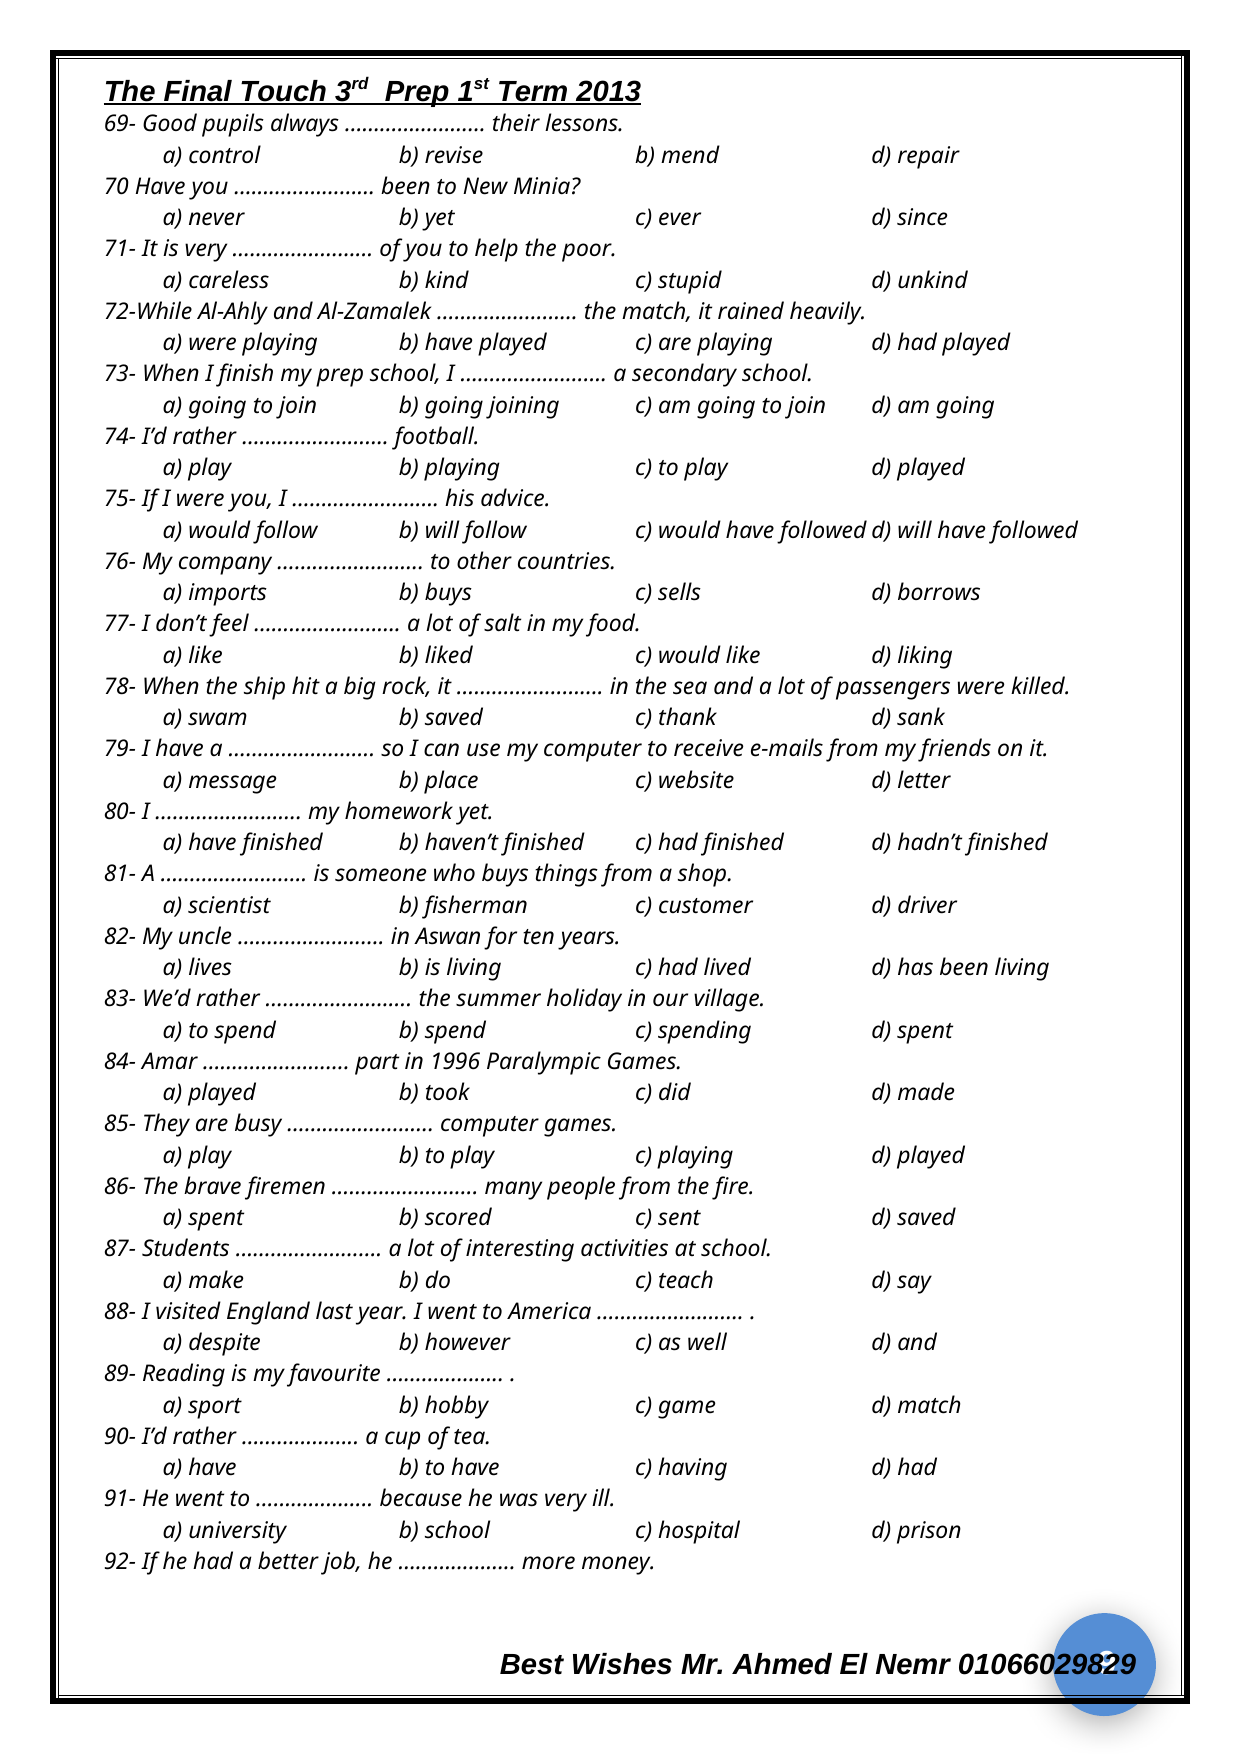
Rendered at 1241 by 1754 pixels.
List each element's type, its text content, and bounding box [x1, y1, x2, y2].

text a) scientist b) fisherman c) customer d) driver [103, 888, 1137, 920]
text 82- My uncle ……………………. in Aswan for ten years. [103, 920, 1137, 951]
text a) play b) to play c) playing d) played [103, 1138, 1137, 1170]
text a) imports b) buys c) sells d) borrows [103, 576, 1137, 607]
text 71- It is very …………………… of you to help the poor. [103, 232, 1137, 263]
text a) swam b) saved c) thank d) sank [103, 701, 1137, 732]
text a) control b) revise b) mend d) repair [103, 138, 1137, 170]
text 70 Have you …………………… been to New Minia? [103, 170, 1137, 201]
text a) despite b) however c) as well d) and [103, 1326, 1137, 1357]
text a) play b) playing c) to play d) played [103, 451, 1137, 482]
text 85- They are busy ……………………. computer games. [103, 1107, 1137, 1138]
text a) sport b) hobby c) game d) match [103, 1388, 1137, 1420]
text 91- He went to ……………….. because he was very ill. [103, 1482, 1137, 1513]
text a) make b) do c) teach d) say [103, 1263, 1137, 1295]
text a) lives b) is living c) had lived d) has been living [103, 951, 1137, 982]
text a) played b) took c) did d) made [103, 1076, 1137, 1107]
text 69- Good pupils always …………………… their lessons. [103, 107, 1137, 138]
text 72-While Al-Ahly and Al-Zamalek …………………… the match, it rained heavily. [103, 295, 1137, 326]
text 81- A ……………………. is someone who buys things from a shop. [103, 857, 1137, 888]
text a) would follow b) will follow c) would have followed d) will have followed [103, 513, 1137, 545]
text 90- I’d rather ……………….. a cup of tea. [103, 1420, 1137, 1451]
text 86- The brave firemen ……………………. many people from the fire. [103, 1170, 1137, 1201]
text a) university b) school c) hospital d) prison [103, 1513, 1137, 1545]
text 79- I have a ……………………. so I can use my computer to receive e-mails from my friends on it. [103, 732, 1137, 763]
text a) have b) to have c) having d) had [103, 1451, 1137, 1482]
text a) never b) yet c) ever d) since [103, 201, 1137, 232]
text 76- My company ……………………. to other countries. [103, 545, 1137, 576]
text a) message b) place c) website d) letter [103, 763, 1137, 795]
text a) like b) liked c) would like d) liking [103, 638, 1137, 670]
text 84- Amar ……………………. part in 1996 Paralympic Games. [103, 1045, 1137, 1076]
text 87- Students ……………………. a lot of interesting activities at school. [103, 1232, 1137, 1263]
text 80- I ……………………. my homework yet. [103, 795, 1137, 826]
text 92- If he had a better job, he ……………….. more money. [103, 1545, 1137, 1576]
text 83- We’d rather ……………………. the summer holiday in our village. [103, 982, 1137, 1013]
text a) going to join b) going joining c) am going to join d) am going [103, 388, 1137, 420]
text a) spent b) scored c) sent d) saved [103, 1201, 1137, 1232]
text 88- I visited England last year. I went to America ……………………. . [103, 1295, 1137, 1326]
text 89- Reading is my favourite ……………….. . [103, 1357, 1137, 1388]
text 78- When the ship hit a big rock, it ……………………. in the sea and a lot of passengers were killed. [103, 670, 1137, 701]
text 77- I don’t feel ……………………. a lot of salt in my food. [103, 607, 1137, 638]
text a) careless b) kind c) stupid d) unkind [103, 263, 1137, 295]
text 75- If I were you, I ……………………. his advice. [103, 482, 1137, 513]
text 74- I’d rather ……………………. football. [103, 420, 1137, 451]
text a) were playing b) have played c) are playing d) had played [103, 326, 1137, 357]
text a) have finished b) haven’t finished c) had finished d) hadn’t finished [103, 826, 1137, 857]
text 73- When I finish my prep school, I ……………………. a secondary school. [103, 357, 1137, 388]
text a) to spend b) spend c) spending d) spent [103, 1013, 1137, 1045]
